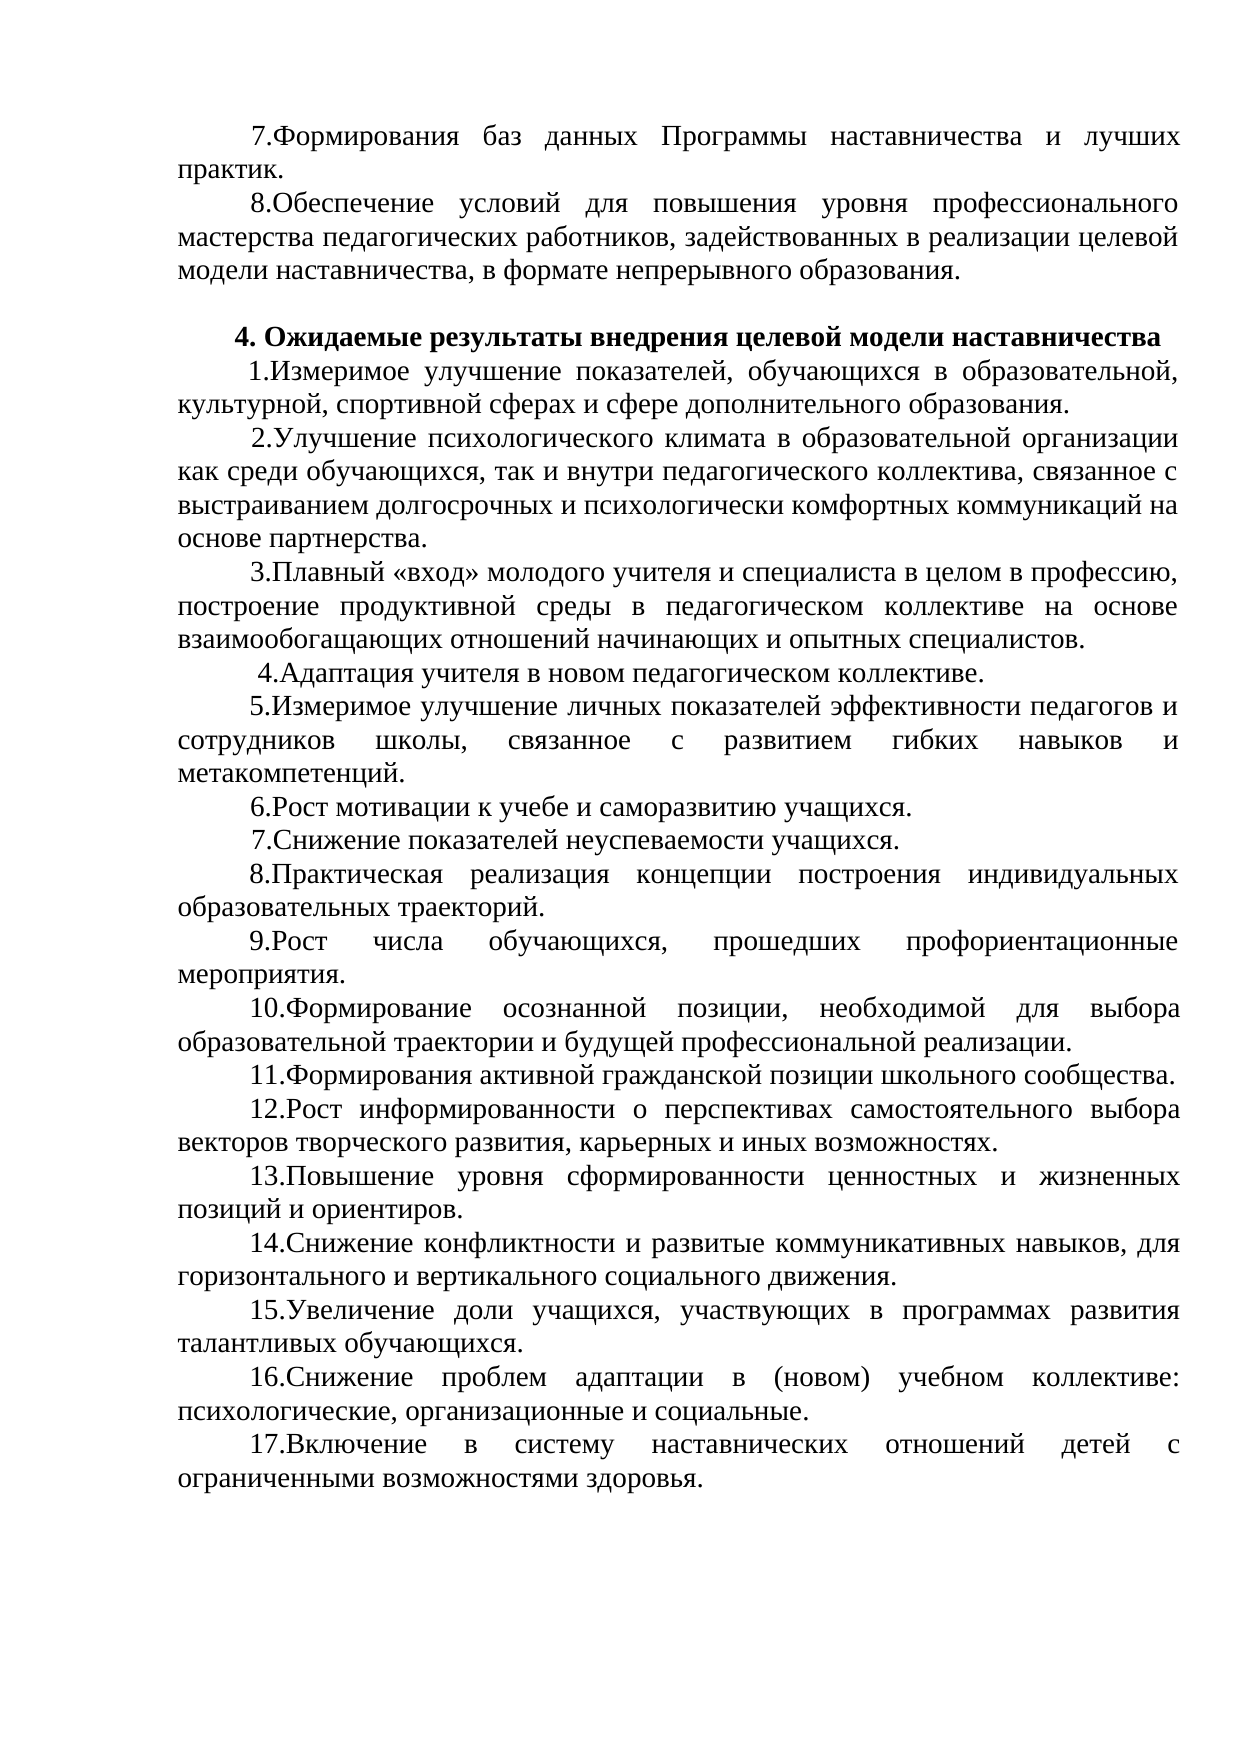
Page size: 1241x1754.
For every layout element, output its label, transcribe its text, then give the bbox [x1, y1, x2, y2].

text 10.Формирование осознанной позиции, необходимой для выбора образовательной траектории и будущей профессиональной реализации. [177, 990, 1181, 1057]
text 5.Измеримое улучшение личных показателей эффективности педагогов и сотрудников школы, связанное с развитием гибких навыков и метакомпетенций. [177, 688, 1179, 789]
text 2.Улучшение психологического климата в образовательной организации как среди обучающихся, так и внутри педагогического коллектива, связанное с выстраиванием долгосрочных и психологически комфортных коммуникаций на основе партнерства. [177, 420, 1179, 554]
text 15.Увеличение доли учащихся, участвующих в программах развития талантливых обучающихся. [177, 1292, 1181, 1359]
text 4. Ожидаемые результаты внедрения целевой модели наставничества [215, 319, 1181, 353]
text 14.Снижение конфликтности и развитые коммуникативных навыков, для горизонтального и вертикального социального движения. [177, 1225, 1181, 1292]
text 1.Измеримое улучшение показателей, обучающихся в образовательной, культурной, спортивной сферах и сфере дополнительного образования. [177, 353, 1179, 420]
text 7.Формирования баз данных Программы наставничества и лучших практик. [177, 118, 1181, 185]
text 16.Снижение проблем адаптации в (новом) учебном коллективе: психологические, организационные и социальные. [177, 1359, 1181, 1426]
text 13.Повышение уровня сформированности ценностных и жизненных позиций и ориентиров. [177, 1158, 1181, 1225]
text 6.Рост мотивации к учебе и саморазвитию учащихся. [177, 789, 1181, 822]
text 7.Снижение показателей неуспеваемости учащихся. [177, 822, 1181, 856]
text 12.Рост информированности о перспективах самостоятельного выбора векторов творческого развития, карьерных и иных возможностях. [177, 1091, 1181, 1158]
text 8.Обеспечение условий для повышения уровня профессионального мастерства педагогических работников, задействованных в реализации целевой модели наставничества, в формате непрерывного образования. [177, 185, 1179, 286]
text 9.Рост числа обучающихся, прошедших профориентационные мероприятия. [177, 923, 1179, 990]
text 8.Практическая реализация концепции построения индивидуальных образовательных траекторий. [177, 856, 1179, 923]
text 17.Включение в систему наставнических отношений детей с ограниченными возможностями здоровья. [177, 1426, 1181, 1493]
text 3.Плавный «вход» молодого учителя и специалиста в целом в профессию, построение продуктивной среды в педагогическом коллективе на основе взаимообогащающих отношений начинающих и опытных специалистов. [177, 554, 1179, 655]
text 11.Формирования активной гражданской позиции школьного сообщества. [177, 1057, 1181, 1091]
text 4.Адаптация учителя в новом педагогическом коллективе. [177, 655, 1181, 688]
